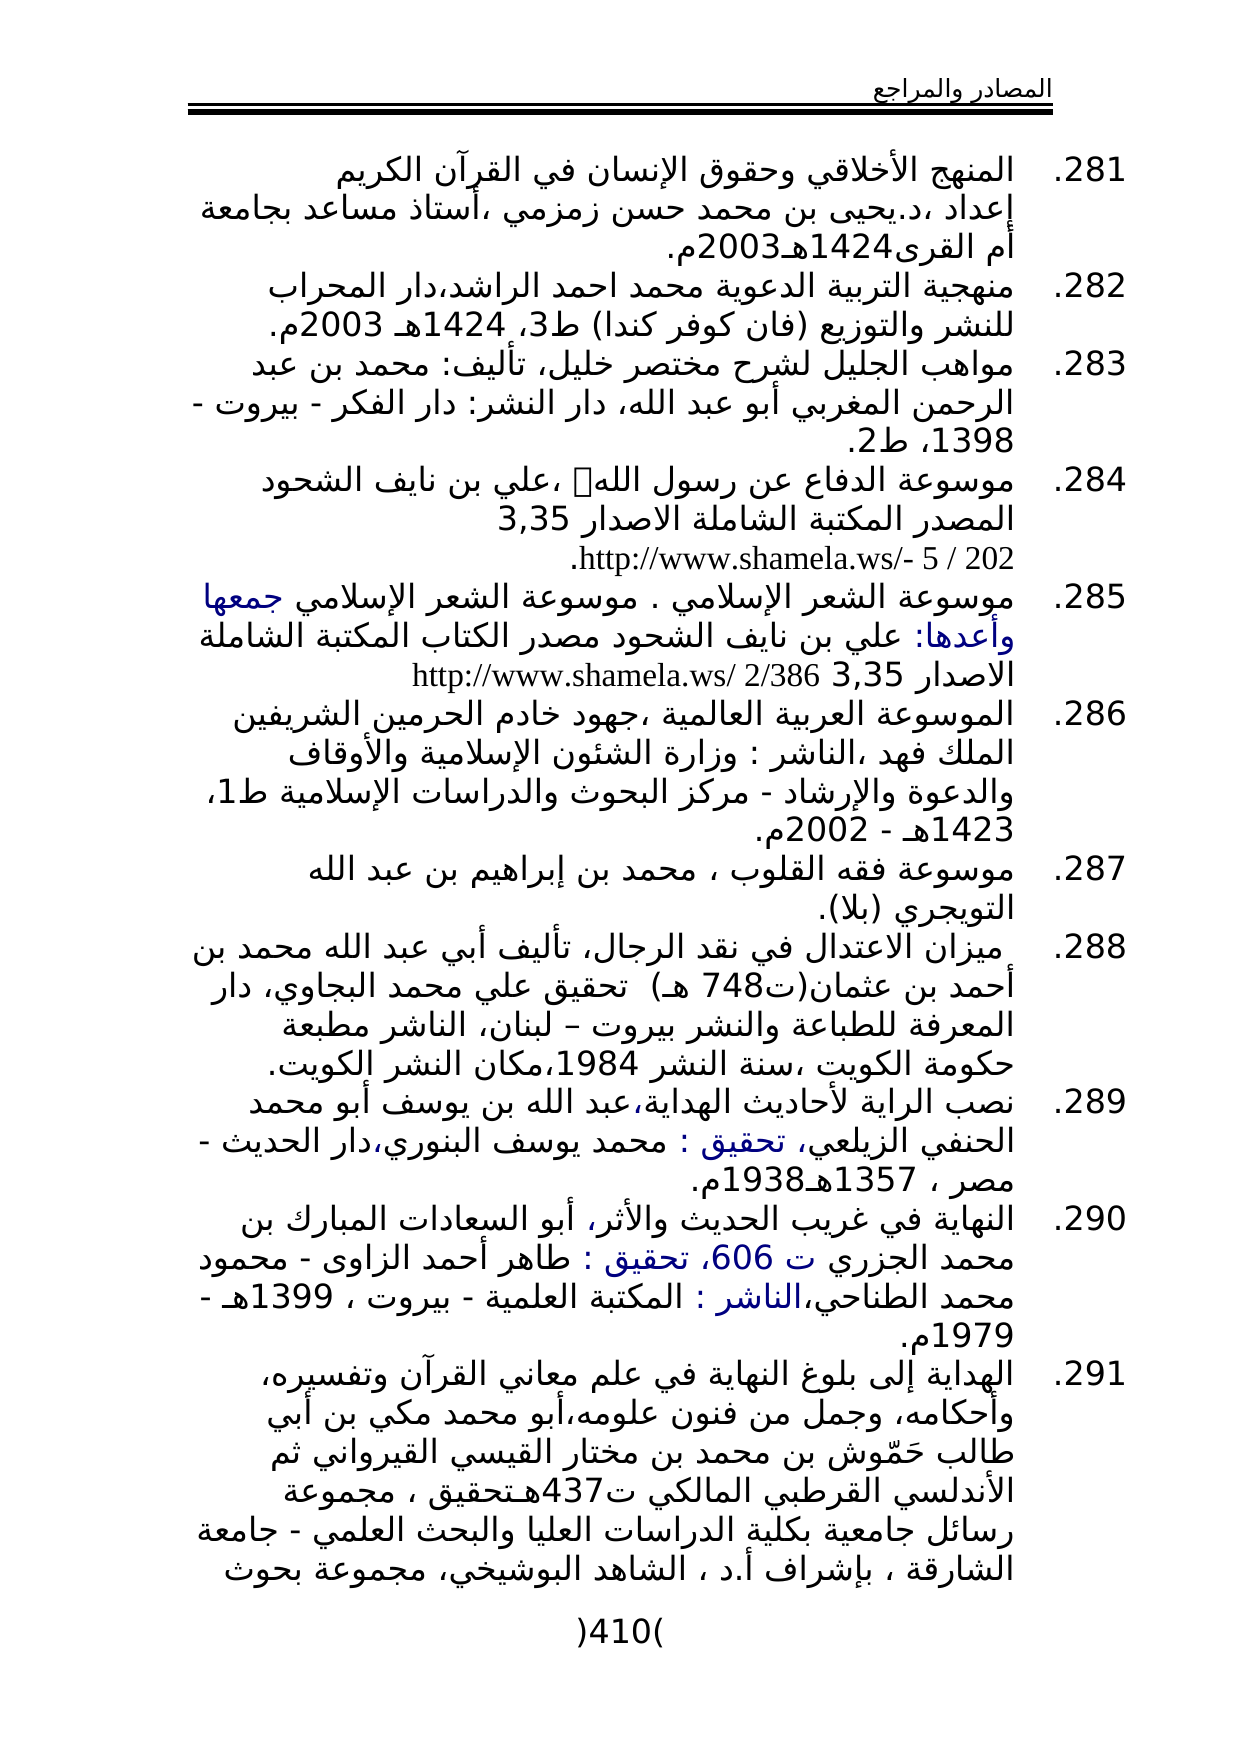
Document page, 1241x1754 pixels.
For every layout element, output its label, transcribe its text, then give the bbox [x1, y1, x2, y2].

list موسوعة فقه القلوب ، محمد بن إبراهيم بن عبد الله التويجري (بلا). [187, 850, 1053, 927]
list نصب الراية لأحاديث الهداية،عبد الله بن يوسف أبو محمد الحنفي الزيلعي، تحقيق : محمد يوسف البنوري،دار الحديث - مصر ، 1357هـ1938م. [187, 1083, 1053, 1199]
list مواهب الجليل لشرح مختصر خليل، تأليف: محمد بن عبد الرحمن المغربي أبو عبد الله، دار النشر: دار الفكر - بيروت - 1398، ط2. [187, 344, 1053, 461]
list النهاية في غريب الحديث والأثر، أبو السعادات المبارك بن محمد الجزري ت 606، تحقيق : طاهر أحمد الزاوى - محمود محمد الطناحي،الناشر : المكتبة العلمية - بيروت ، 1399هـ - 1979م. [187, 1199, 1053, 1355]
list الموسوعة العربية العالمية ،جهود خادم الحرمين الشريفين الملك فهد ،الناشر : وزارة الشئون الإسلامية والأوقاف والدعوة والإرشاد - مركز البحوث والدراسات الإسلامية ط1، 1423هـ - 2002م. [187, 694, 1053, 850]
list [187, 1355, 1053, 1588]
list موسوعة الدفاع عن رسول الله ،علي بن نايف الشحود المصدر المكتبة الشاملة الاصدار 3,35 http://www.shamela.ws/- 5 / 202. [187, 461, 1053, 578]
list منهجية التربية الدعوية محمد احمد الراشد،دار المحراب للنشر والتوزيع (فان كوفر كندا) ط3، 1424هـ 2003م. [187, 267, 1053, 344]
list موسوعة الشعر الإسلامي . موسوعة الشعر الإسلامي جمعها وأعدها: علي بن نايف الشحود مصدر الكتاب المكتبة الشاملة الاصدار 3,35 http://www.shamela.ws/ 2/386 [187, 578, 1053, 694]
list ميزان الاعتدال في نقد الرجال، تأليف أبي عبد الله محمد بن أحمد بن عثمان(ت748 هـ) تحقيق علي محمد البجاوي، دار المعرفة للطباعة والنشر بيروت – لبنان، الناشر مطبعة حكومة الكويت ،سنة النشر 1984،مكان النشر الكويت. [187, 927, 1053, 1083]
list المنهج الأخلاقي وحقوق الإنسان في القرآن الكريم إعداد ،د.يحيى بن محمد حسن زمزمي ،أستاذ مساعد بجامعة أم القرى1424هـ2003م. [187, 150, 1053, 267]
